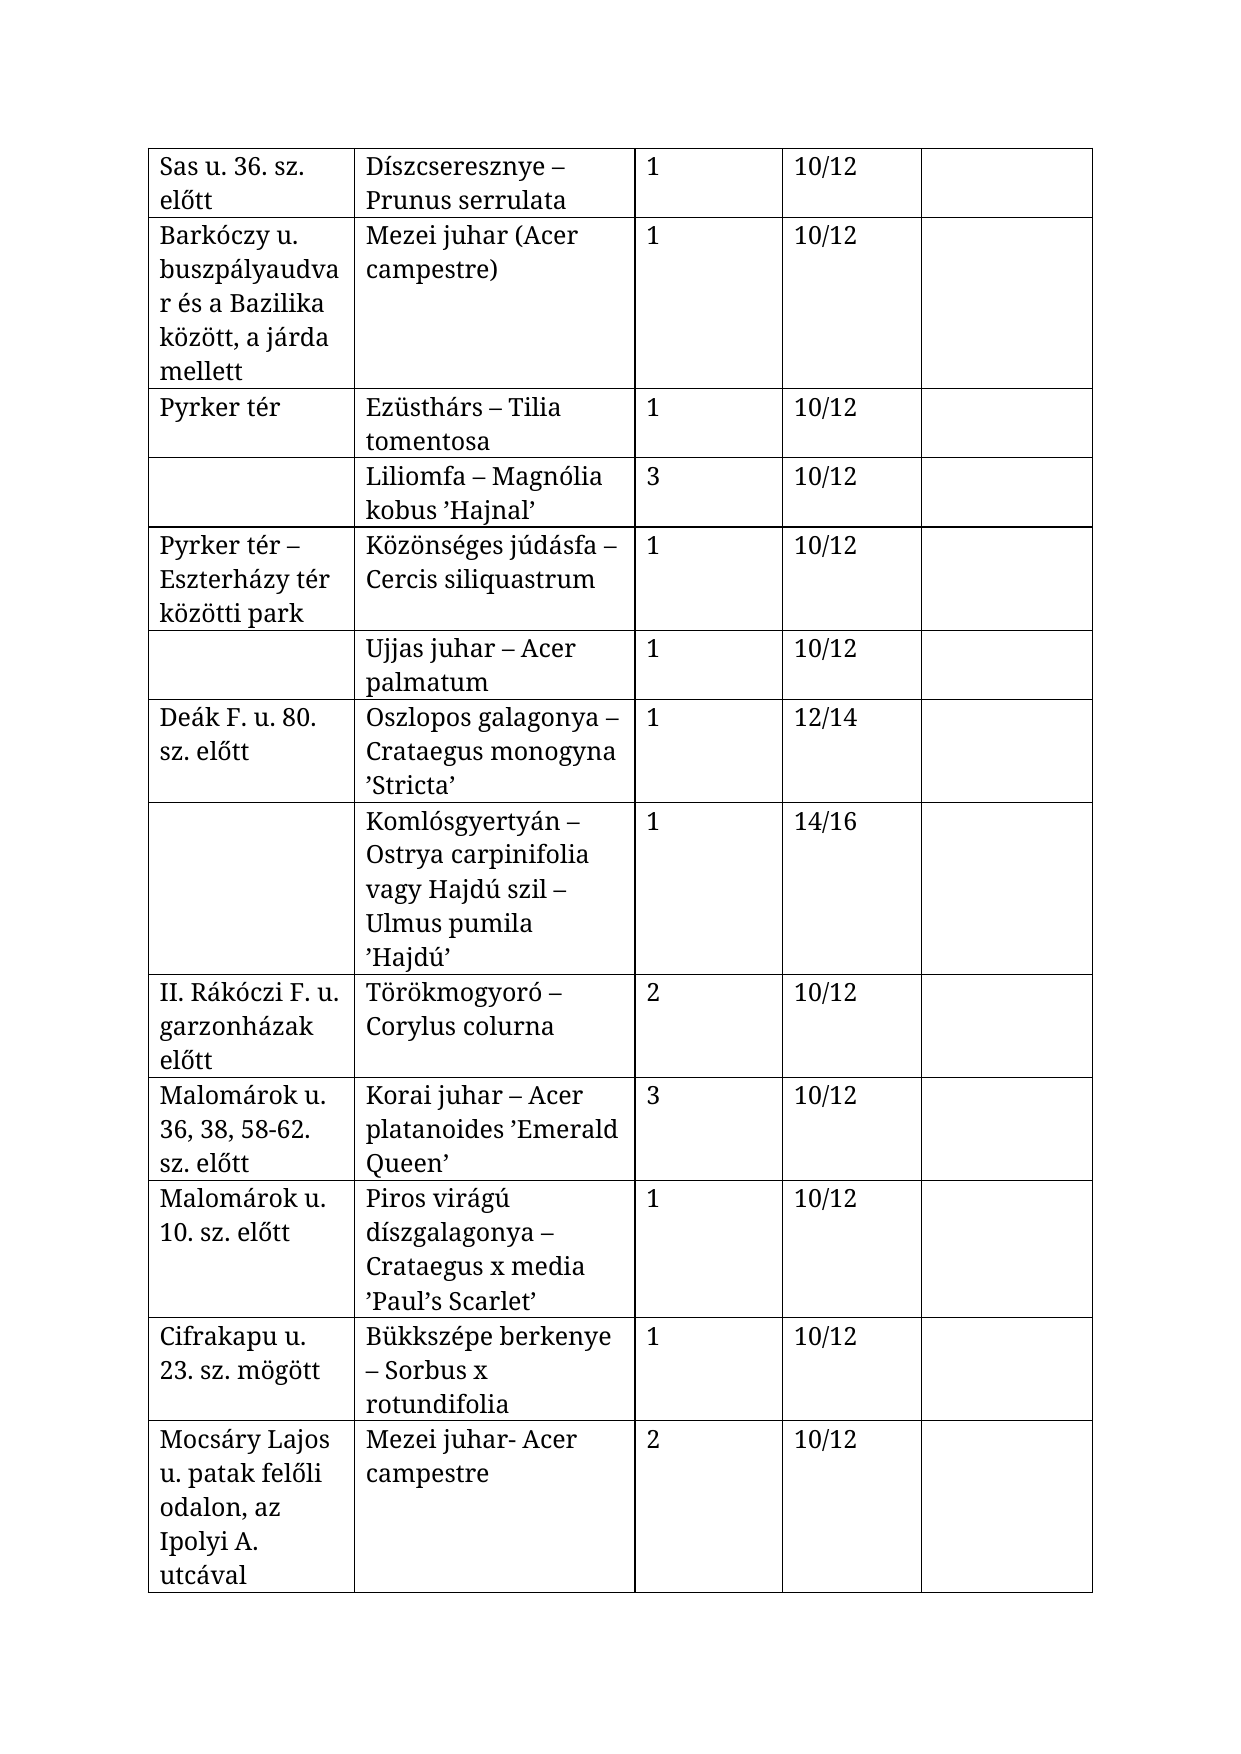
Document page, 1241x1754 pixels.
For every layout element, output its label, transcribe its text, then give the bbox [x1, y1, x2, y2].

table_cell 10/12 [783, 1078, 921, 1180]
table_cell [355, 1421, 634, 1592]
table_cell 10/12 [783, 218, 921, 388]
table_cell Liliomfa – Magnólia kobus ’Hajnal’ [355, 458, 634, 526]
table_cell 10/12 [783, 528, 921, 630]
table_cell [922, 528, 1092, 630]
table_cell 1 [636, 528, 782, 630]
table_cell 14/16 [783, 803, 921, 973]
table_cell [922, 1318, 1092, 1420]
table_cell 12/14 [783, 700, 921, 802]
table_cell II. Rákóczi F. u. garzonházak előtt [149, 975, 354, 1077]
table_cell 10/12 [783, 389, 921, 457]
table_cell [922, 1078, 1092, 1180]
table_cell 1 [636, 149, 782, 217]
table_cell Cifrakapu u. 23. sz. mögött [149, 1318, 354, 1420]
table_cell Törökmogyoró – Corylus colurna [355, 975, 634, 1077]
table_cell 10/12 [783, 458, 921, 526]
table_cell Ujjas juhar – Acer palmatum [355, 631, 634, 699]
table_cell [922, 1181, 1092, 1317]
table_cell 1 [636, 1318, 782, 1420]
table_cell 1 [636, 803, 782, 973]
table_cell Pyrker tér – Eszterházy tér közötti park [149, 528, 354, 630]
table_cell [922, 700, 1092, 802]
table_cell [149, 458, 354, 526]
table_cell Ezüsthárs – Tilia tomentosa [355, 389, 634, 457]
table_cell Malomárok u. 10. sz. előtt [149, 1181, 354, 1317]
table_cell Bükkszépe berkenye – Sorbus x rotundifolia [355, 1318, 634, 1420]
table_cell Korai juhar – Acer platanoides ’Emerald Queen’ [355, 1078, 634, 1180]
table_cell [149, 803, 354, 973]
table_cell Mezei juhar (Acer campestre) [355, 218, 634, 388]
table_cell Barkóczy u. buszpályaudvar és a Bazilika között, a járda mellett [149, 218, 354, 388]
table_cell Deák F. u. 80. sz. előtt [149, 700, 354, 802]
table_cell [149, 631, 354, 699]
table_cell 1 [636, 1181, 782, 1317]
table_cell 1 [636, 389, 782, 457]
table_cell Pyrker tér [149, 389, 354, 457]
table_cell 10/12 [783, 975, 921, 1077]
table_cell 1 [636, 218, 782, 388]
table_cell 3 [636, 458, 782, 526]
table_cell 1 [636, 631, 782, 699]
table_cell [922, 389, 1092, 457]
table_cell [149, 1421, 354, 1592]
table_cell Oszlopos galagonya – Crataegus monogyna ’Stricta’ [355, 700, 634, 802]
table_cell 10/12 [783, 149, 921, 217]
table_cell Malomárok u. 36, 38, 58-62. sz. előtt [149, 1078, 354, 1180]
table_cell 3 [636, 1078, 782, 1180]
table_cell [922, 631, 1092, 699]
table_cell Komlósgyertyán – Ostrya carpinifolia vagy Hajdú szil – Ulmus pumila ’Hajdú’ [355, 803, 634, 973]
table_cell 10/12 [783, 631, 921, 699]
table_cell [922, 975, 1092, 1077]
table_cell 10/12 [783, 1318, 921, 1420]
table_cell [922, 149, 1092, 217]
table_cell Piros virágú díszgalagonya – Crataegus x media ’Paul’s Scarlet’ [355, 1181, 634, 1317]
table_cell 10/12 [783, 1181, 921, 1317]
table_cell 1 [636, 700, 782, 802]
table_cell Sas u. 36. sz. előtt [149, 149, 354, 217]
table_cell [922, 218, 1092, 388]
table_cell Közönséges júdásfa – Cercis siliquastrum [355, 528, 634, 630]
table_cell Díszcseresznye – Prunus serrulata [355, 149, 634, 217]
table_cell [922, 1421, 1092, 1592]
table_cell [922, 458, 1092, 526]
table_cell [922, 803, 1092, 973]
table_cell 2 [636, 975, 782, 1077]
table_cell 10/12 [783, 1421, 921, 1592]
table_cell 2 [636, 1421, 782, 1592]
